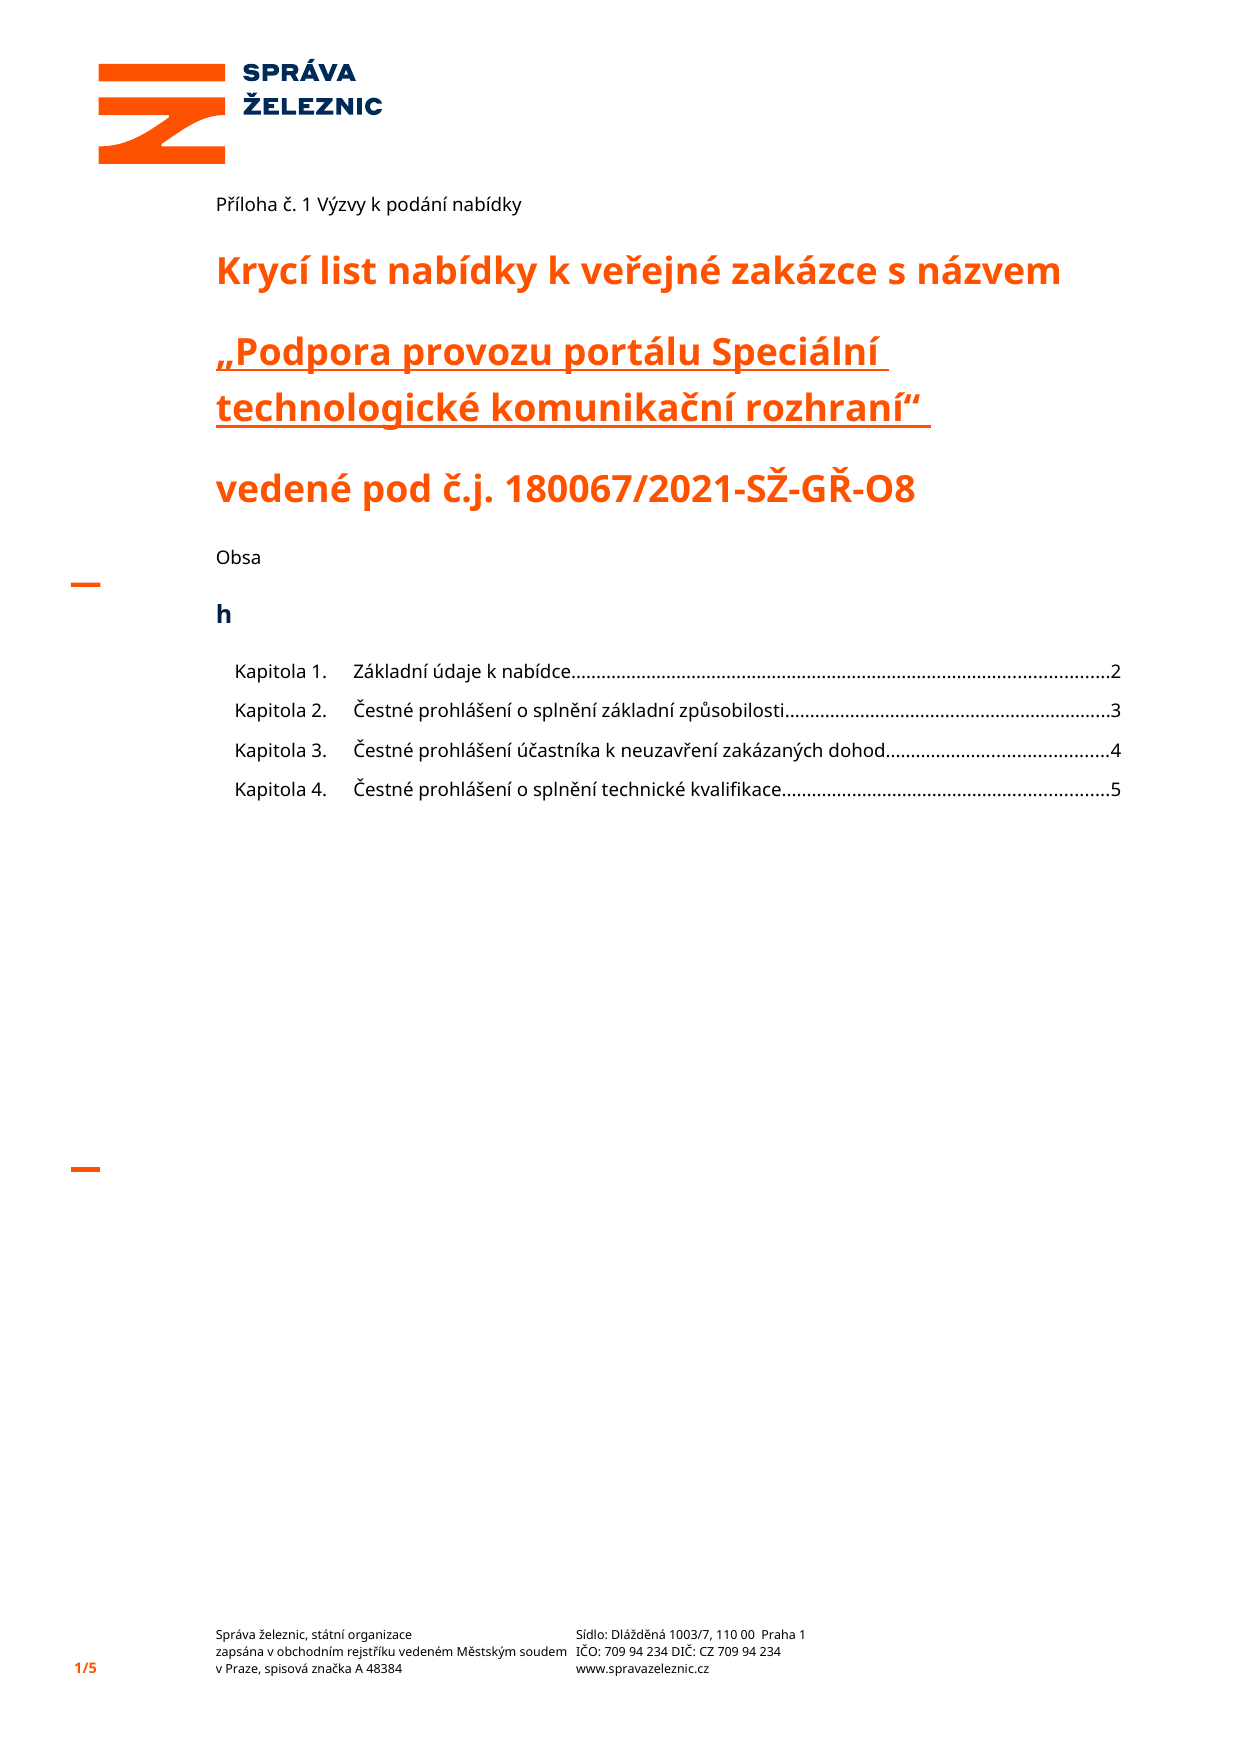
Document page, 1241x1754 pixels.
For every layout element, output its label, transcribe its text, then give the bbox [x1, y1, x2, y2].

text vedené pod č.j. 180067/2021-SŽ-GŘ-O8 [216, 463, 1122, 514]
text Krycí list nabídky k veřejné zakázce s názvem [216, 244, 1122, 295]
text Příloha č. 1 Výzvy k podání nabídky [216, 191, 1122, 217]
text „Podpora provozu portálu Speciální technologické komunikační rozhraní“ [216, 326, 1122, 433]
